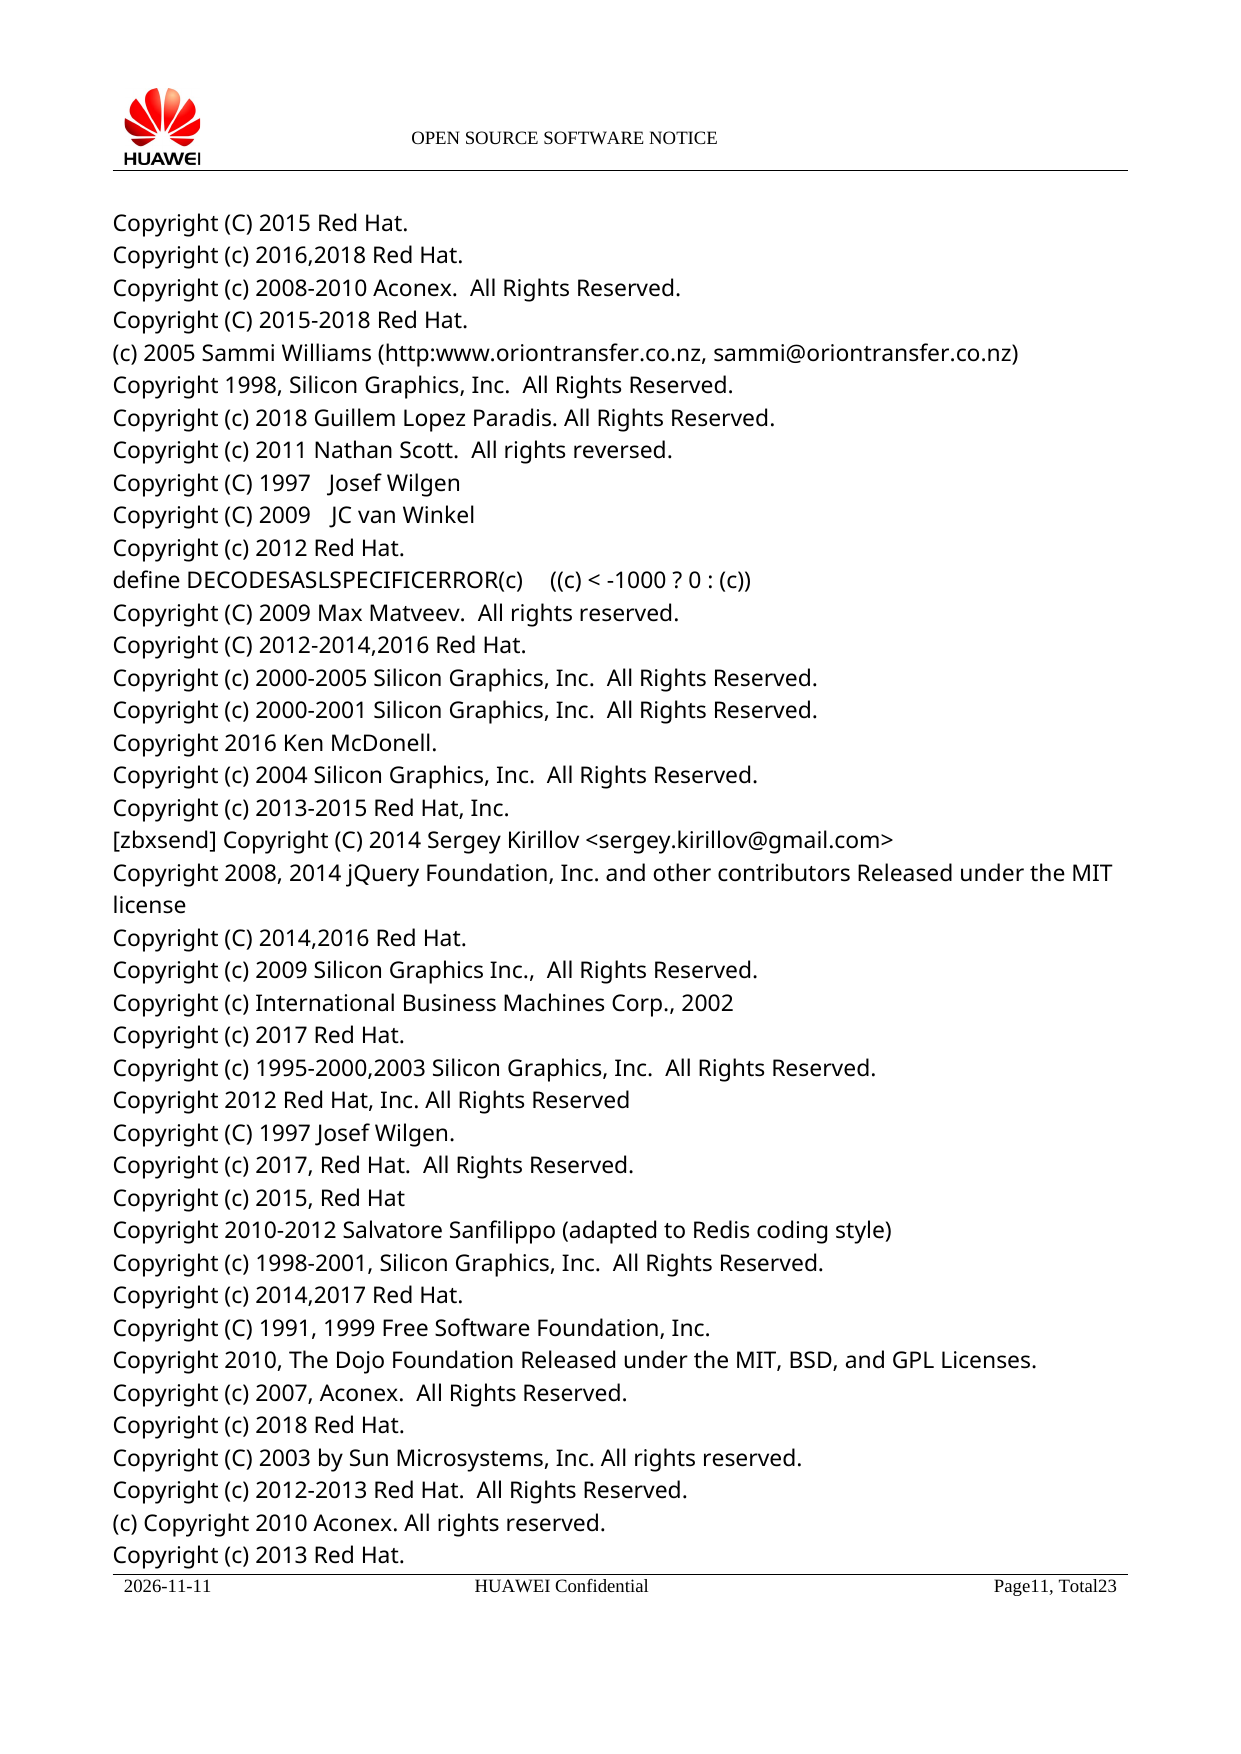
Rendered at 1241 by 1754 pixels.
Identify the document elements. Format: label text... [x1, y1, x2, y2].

picture [124, 88, 201, 165]
